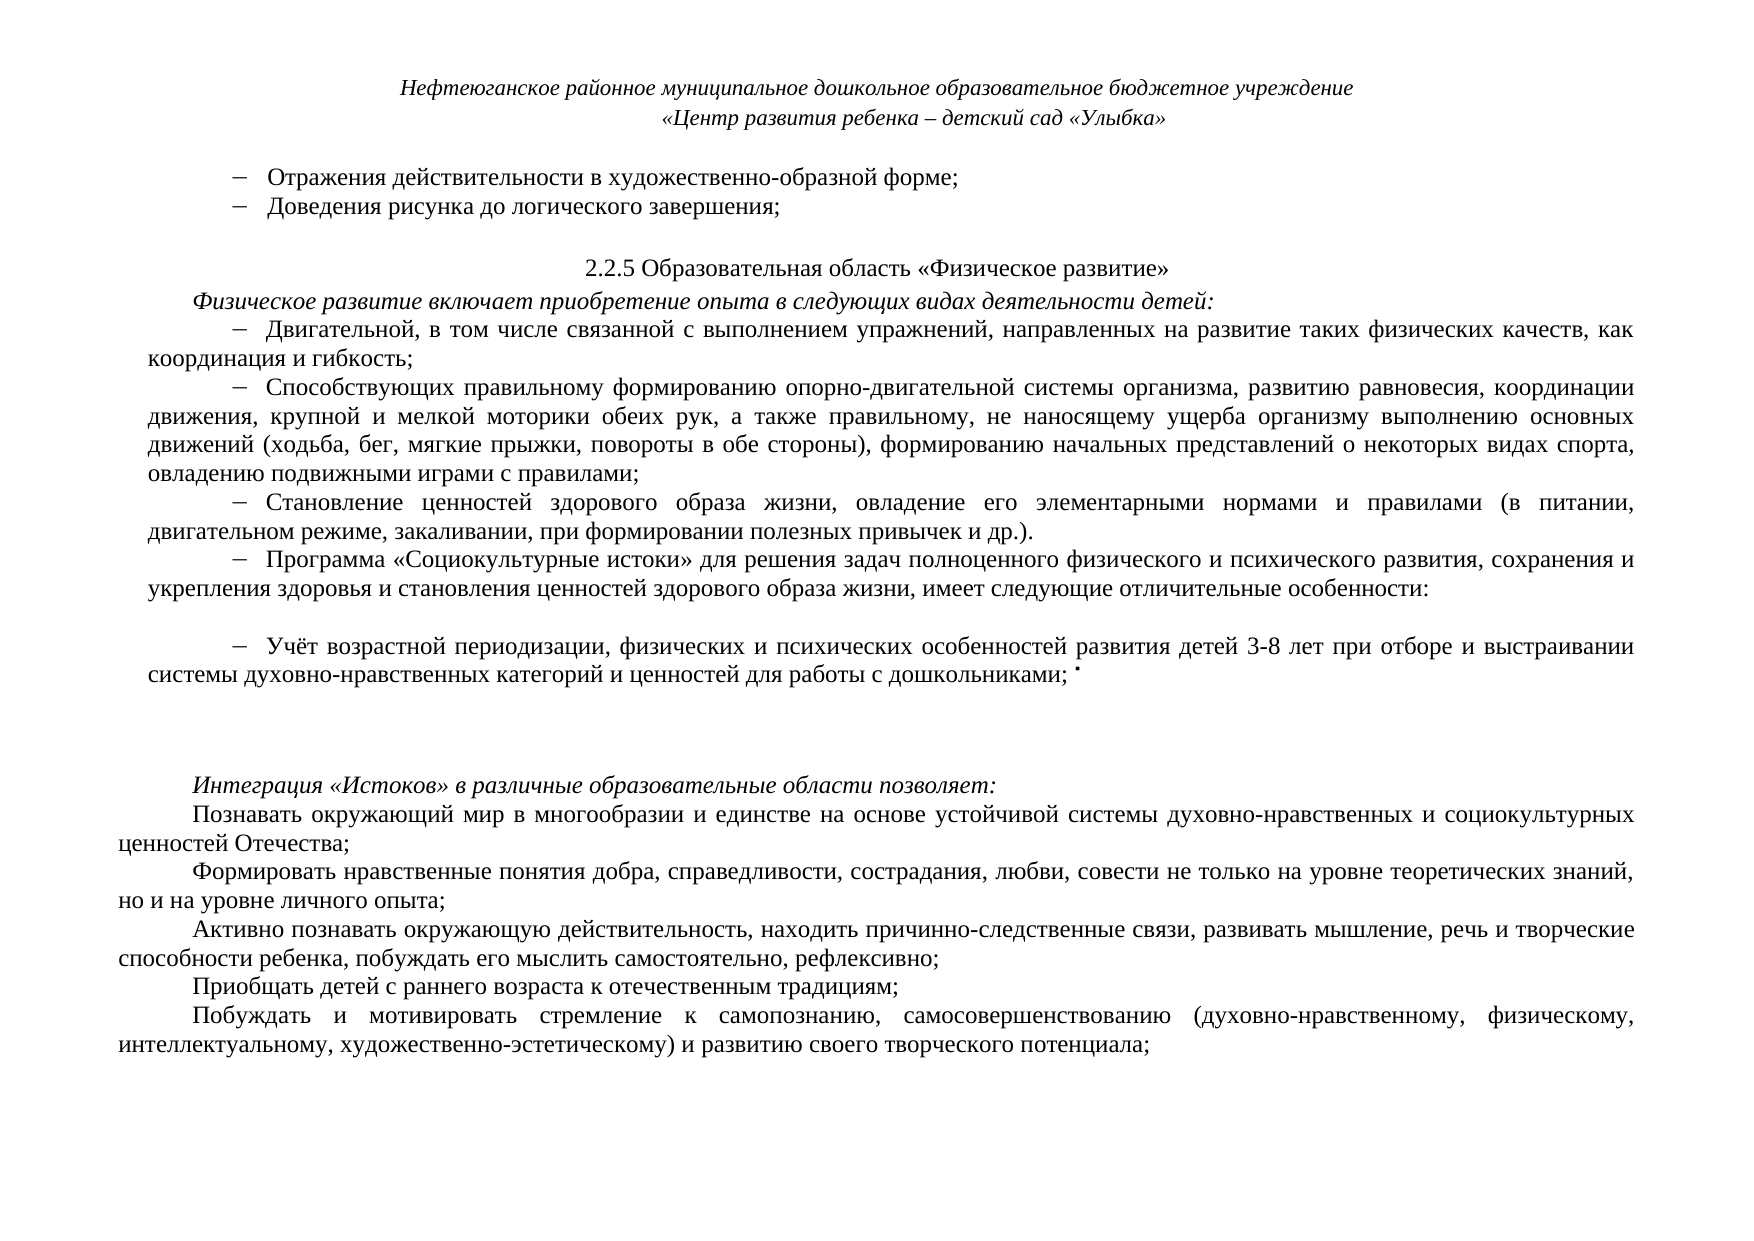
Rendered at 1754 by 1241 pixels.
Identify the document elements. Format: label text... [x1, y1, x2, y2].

text Интеграция «Истоков» в различные образовательные области позволяет: [118, 770, 1636, 799]
list Становление ценностей здорового образа жизни, овладение его элементарными нормами и правилами (в питании, двигательном режиме, закаливании, при формировании полезных привычек и др.). [148, 487, 1636, 544]
list Двигательной, в том числе связанной с выполнением упражнений, направленных на развитие таких физических качеств, как координация и гибкость; [148, 314, 1636, 372]
text Побуждать и мотивировать стремление к самопознанию, самосовершенствованию (духовно-нравственному, физическому, интеллектуальному, художественно-эстетическому) и развитию своего творческого потенциала; [118, 1000, 1636, 1058]
text Формировать нравственные понятия добра, справедливости, сострадания, любви, совести не только на уровне теоретических знаний, но и на уровне личного опыта; [118, 856, 1636, 914]
list Программа «Социокультурные истоки» для решения задач полноценного физического и психического развития, сохранения и укрепления здоровья и становления ценностей здорового образа жизни, имеет следующие отличительные особенности: [148, 544, 1636, 602]
text Приобщать детей с раннего возраста к отечественным традициям; [118, 971, 1636, 1000]
list Учёт возрастной периодизации, физических и психических особенностей развития детей 3-8 лет при отборе и выстраивании системы духовно-нравственных категорий и ценностей для работы с дошкольниками; ▪ [148, 631, 1636, 688]
list Способствующих правильному формированию опорно-двигательной системы организма, развитию равновесия, координации движения, крупной и мелкой моторики обеих рук, а также правильному, не наносящему ущерба организму выполнению основных движений (ходьба, бег, мягкие прыжки, повороты в обе стороны), формированию начальных представлений о некоторых видах спорта, овладению подвижными играми с правилами; [148, 372, 1636, 487]
subtitle 2.2.5 Образовательная область «Физическое развитие» [118, 253, 1636, 281]
text Активно познавать окружающую действительность, находить причинно-следственные связи, развивать мышление, речь и творческие способности ребенка, побуждать его мыслить самостоятельно, рефлексивно; [118, 914, 1636, 971]
list Отражения действительности в художественно-образной форме; [229, 162, 1636, 191]
text Познавать окружающий мир в многообразии и единстве на основе устойчивой системы духовно-нравственных и социокультурных ценностей Отечества; [118, 799, 1636, 856]
list Доведения рисунка до логического завершения; [229, 191, 1636, 220]
text Физическое развитие включает приобретение опыта в следующих видах деятельности детей: [118, 286, 1636, 314]
